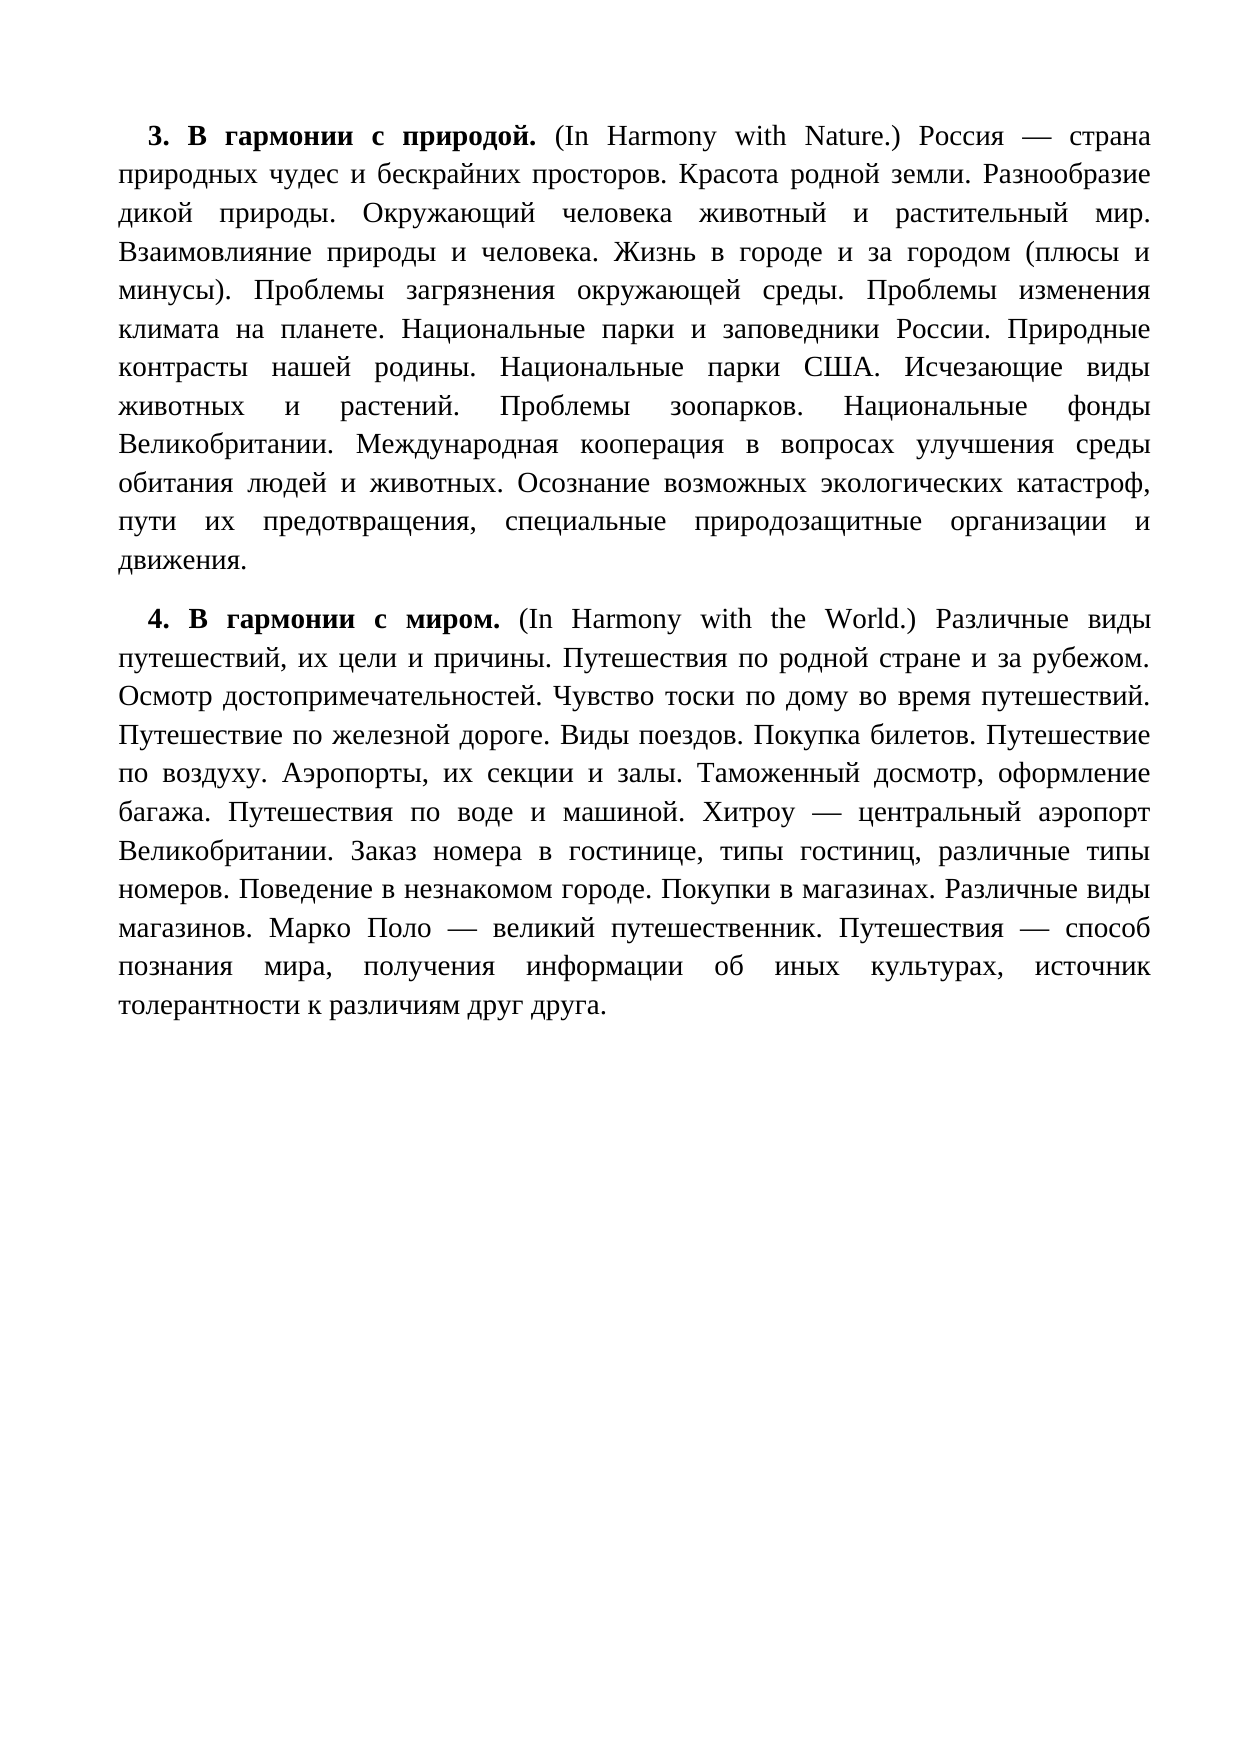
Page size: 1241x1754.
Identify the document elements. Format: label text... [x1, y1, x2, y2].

text 3. В гармонии с природой. (In Harmony with Nature.) Россия — страна природных чудес и бескрайних просторов. Красота родной земли. Разнообразие дикой природы. Окружающий человека животный и растительный мир. Взаимовлияние природы и человека. Жизнь в городе и за городом (плюсы и минусы). Проблемы загрязнения окружающей среды. Проблемы изменения климата на планете. Национальные парки и заповедники России. Природные контрасты нашей родины. Национальные парки США. Исчезающие виды животных и растений. Проблемы зоопарков. Национальные фонды Великобритании. Международная кооперация в вопросах улучшения среды обитания людей и животных. Осознание возможных экологических катастроф, пути их предотвращения, специальные природозащитные организации и движения. [118, 118, 1152, 576]
text 4. В гармонии с миром. (In Harmony with the World.) Различные виды путешествий, их цели и причины. Путешествия по родной стране и за рубежом. Осмотр достопримечательностей. Чувство тоски по дому во время путешествий. Путешествие по железной дороге. Виды поездов. Покупка билетов. Путешествие по воздуху. Аэропорты, их секции и залы. Таможенный досмотр, оформление багажа. Путешествия по воде и машиной. Хитроу — центральный аэропорт Великобритании. Заказ номера в гостинице, типы гостиниц, различные типы номеров. Поведение в незнакомом городе. Покупки в магазинах. Различные виды магазинов. Марко Поло — великий путешественник. Путешествия — способ познания мира, получения информации об иных культурах, источник толерантности к различиям друг друга. [118, 601, 1152, 1020]
